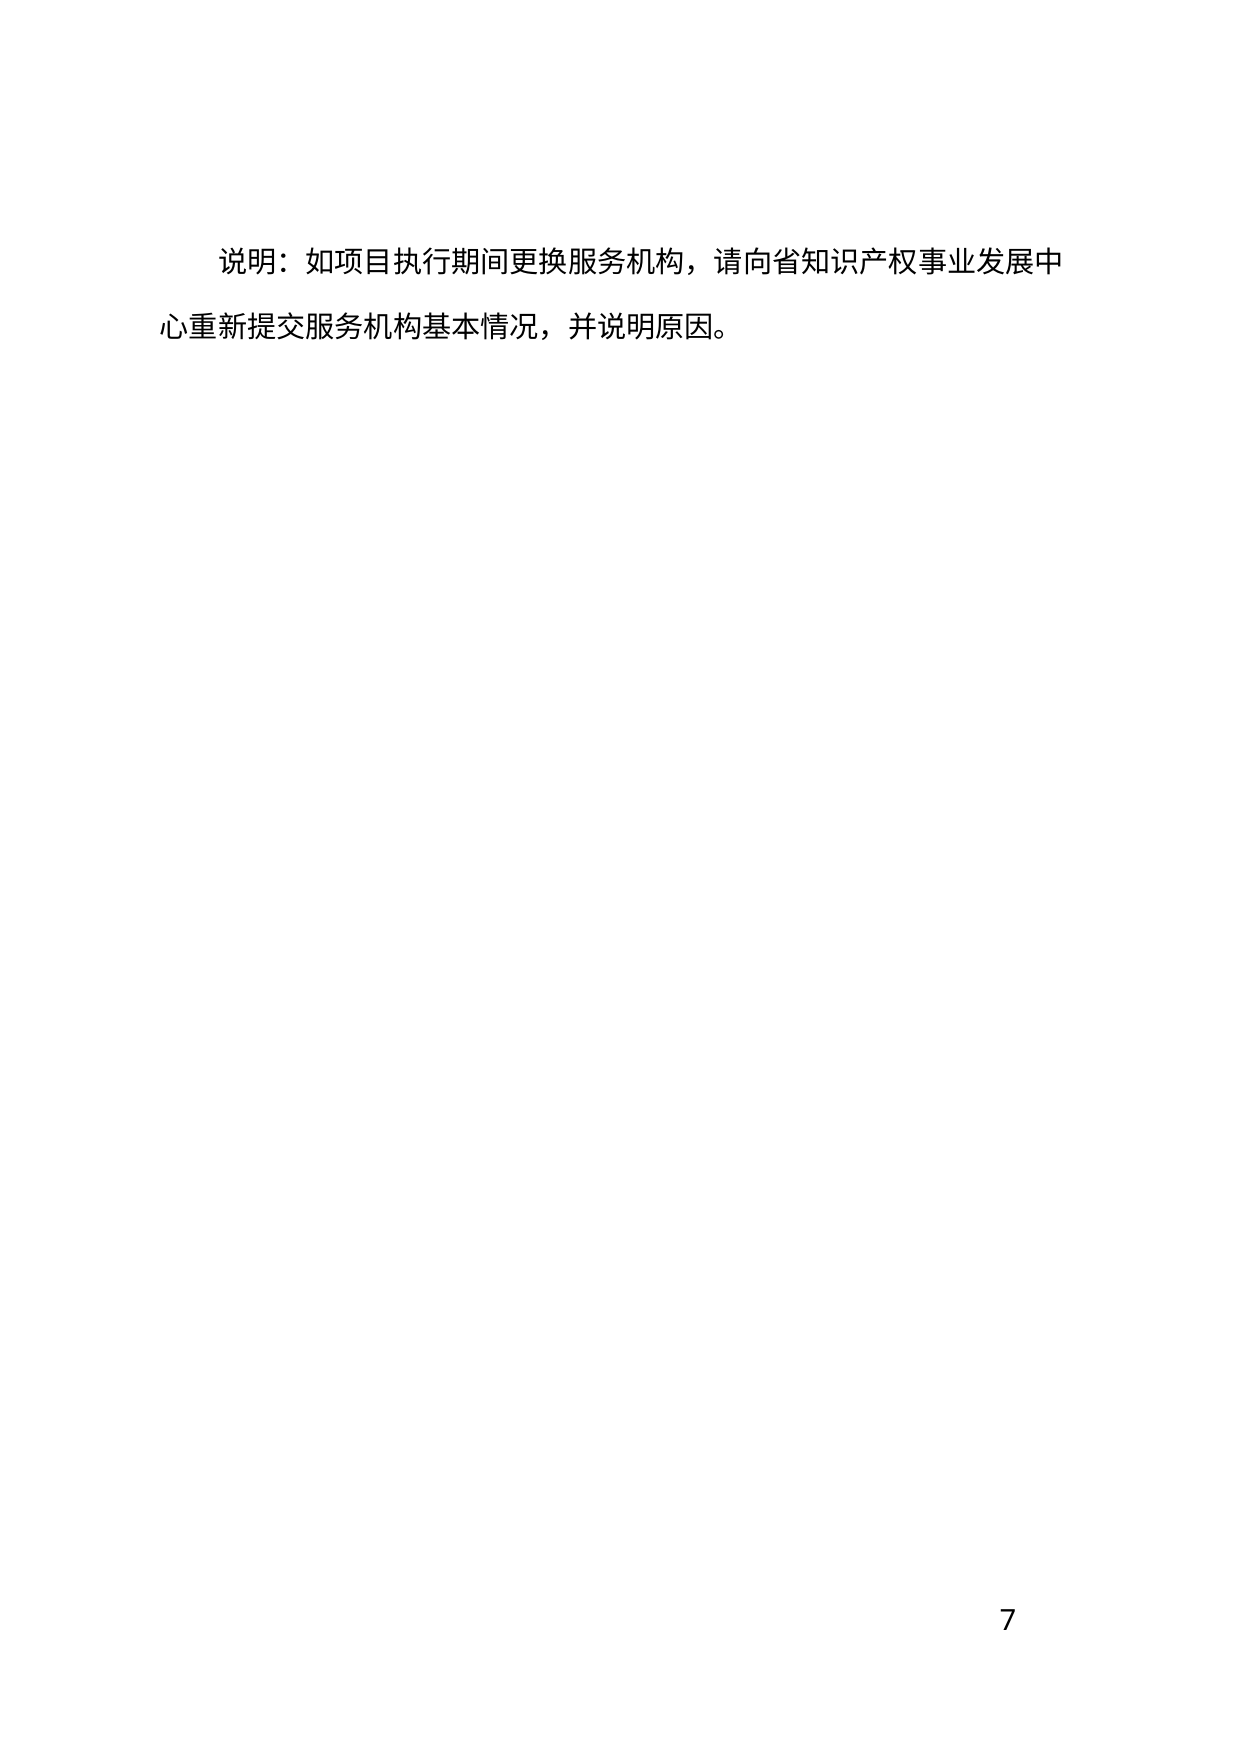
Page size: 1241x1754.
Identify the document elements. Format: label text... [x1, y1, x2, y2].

text 说明：如项目执行期间更换服务机构，请向省知识产权事业发展中心重新提交服务机构基本情况，并说明原因。 [159, 227, 1069, 357]
